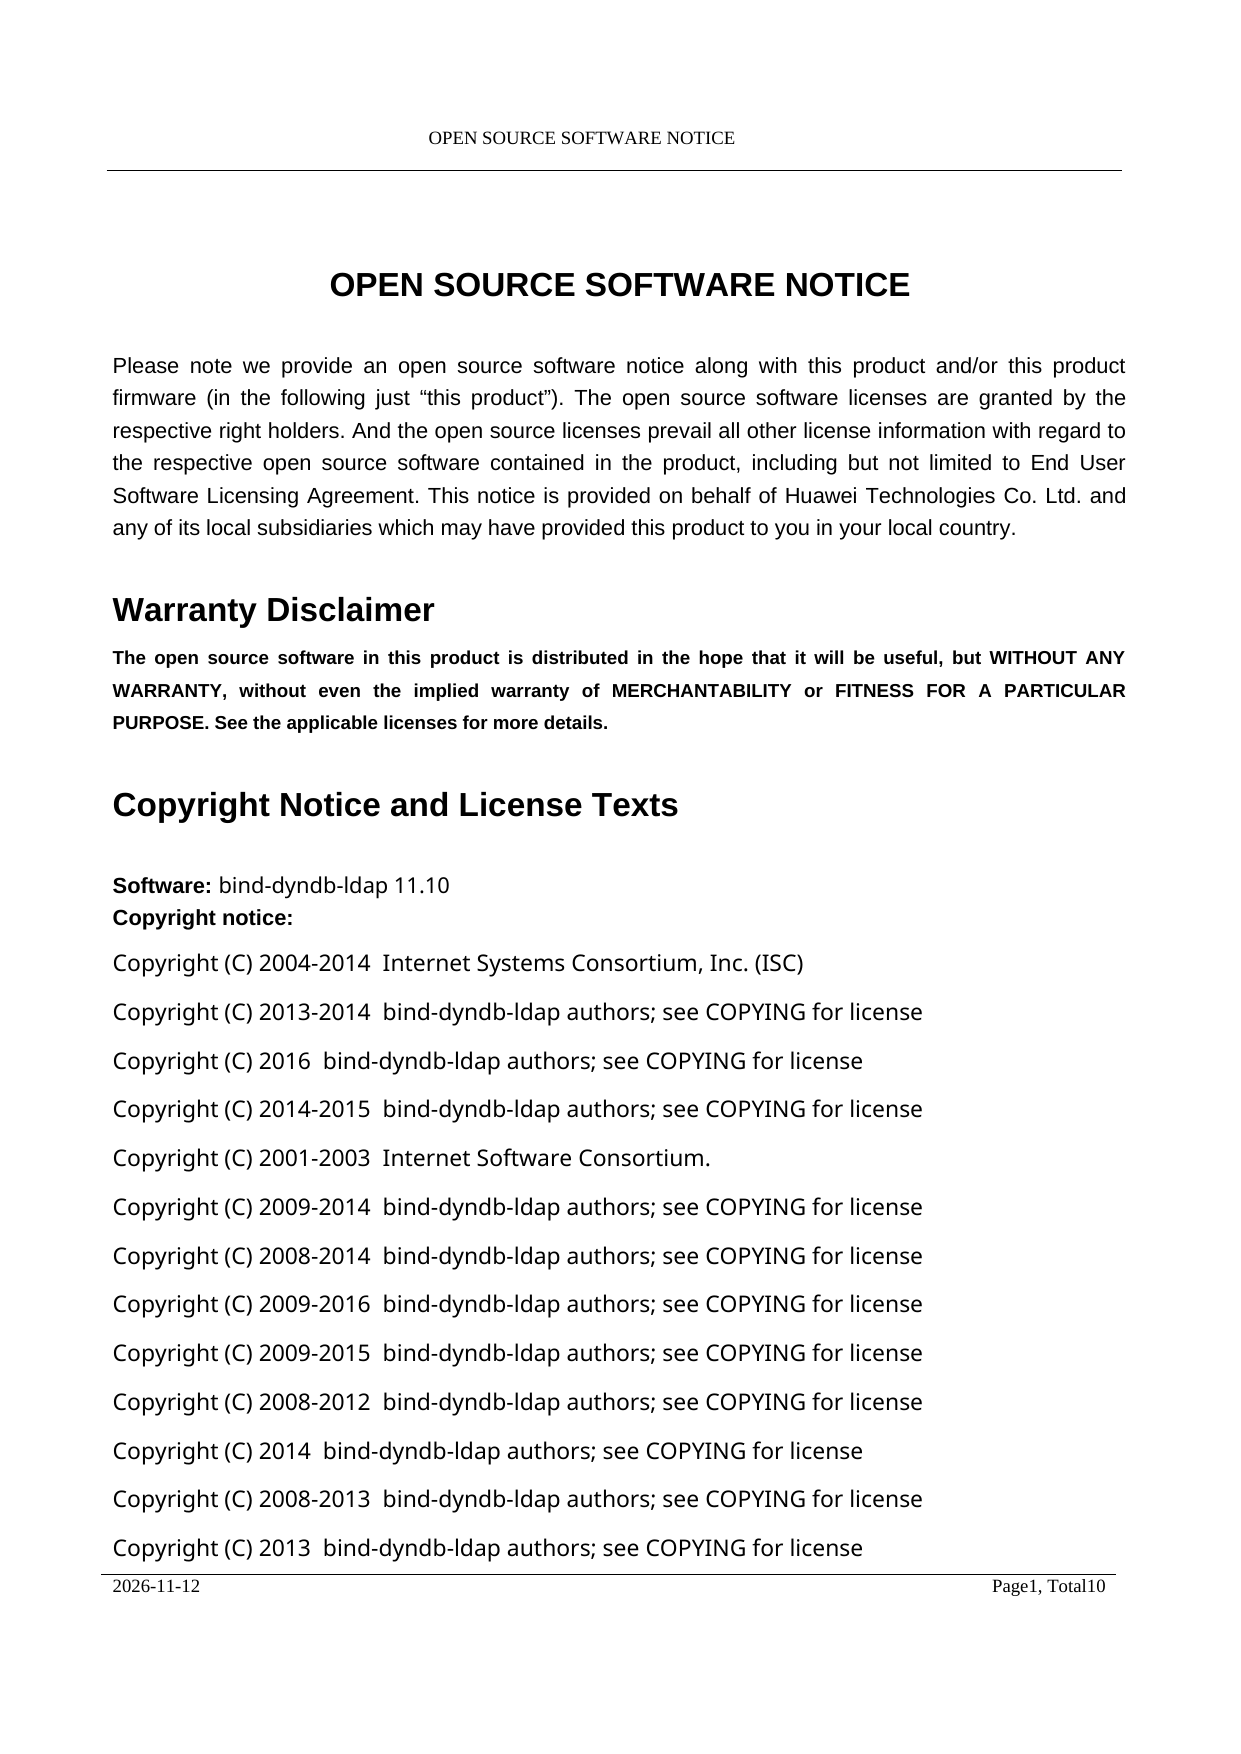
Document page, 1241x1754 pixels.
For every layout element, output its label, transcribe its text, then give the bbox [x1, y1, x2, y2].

text Copyright Notice and License Texts [112, 771, 1128, 836]
text The open source software in this product is distributed in the hope that it will be useful, but WITHOUT ANY WARRANTY, without even the implied warranty of MERCHANTABILITY or FITNESS FOR A PARTICULAR PURPOSE. See the applicable licenses for more details. [112, 641, 1128, 739]
text OPEN SOURCE SOFTWARE NOTICE [112, 251, 1128, 316]
text Software: bind-dyndb-ldap 11.10 [112, 869, 1128, 901]
text Copyright notice: [112, 901, 1128, 934]
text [112, 947, 1128, 1564]
text Warranty Disclaimer [112, 576, 1128, 641]
text Please note we provide an open source software notice along with this product and/or this product firmware (in the following just “this product”). The open source software licenses are granted by the respective right holders. And the open source licenses prevail all other license information with regard to the respective open source software contained in the product, including but not limited to End User Software Licensing Agreement. This notice is provided on behalf of Huawei Technologies Co. Ltd. and any of its local subsidiaries which may have provided this product to you in your local country. [112, 349, 1128, 544]
